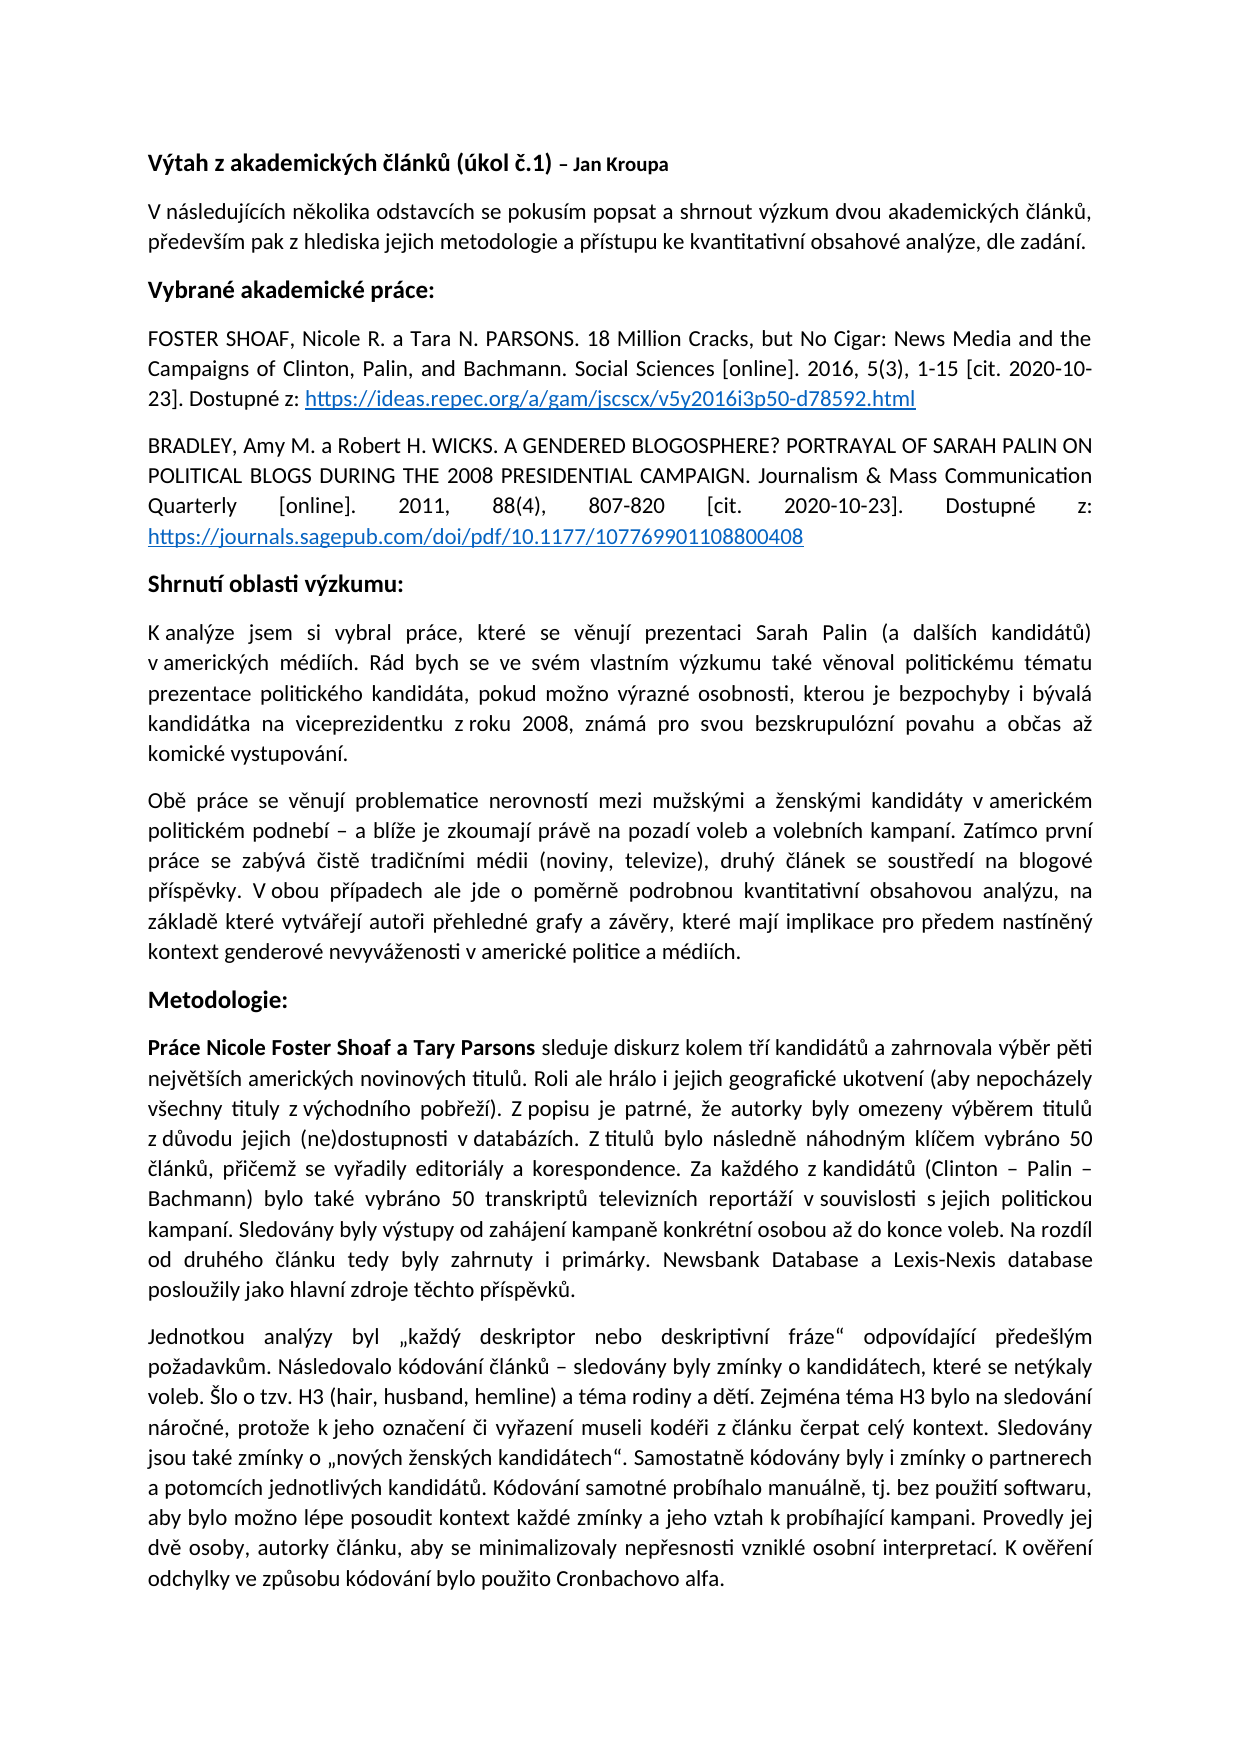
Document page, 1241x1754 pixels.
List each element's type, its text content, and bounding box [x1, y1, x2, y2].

text Shrnutí oblasti výzkumu: [148, 569, 1093, 599]
text Vybrané akademické práce: [148, 274, 1093, 305]
text V následujících několika odstavcích se pokusím popsat a shrnout výzkum dvou akademických článků, především pak z hlediska jejich metodologie a přístupu ke kvantitativní obsahové analýze, dle zadání. [148, 197, 1093, 255]
text K analýze jsem si vybral práce, které se věnují prezentaci Sarah Palin (a dalších kandidátů) v amerických médiích. Rád bych se ve svém vlastním výzkumu také věnoval politickému tématu prezentace politického kandidáta, pokud možno výrazné osobnosti, kterou je bezpochyby i bývalá kandidátka na viceprezidentku z roku 2008, známá pro svou bezskrupulózní povahu a občas až komické vystupování. [148, 618, 1093, 767]
text Jednotkou analýzy byl „každý deskriptor nebo deskriptivní fráze“ odpovídající předešlým požadavkům. Následovalo kódování článků – sledovány byly zmínky o kandidátech, které se netýkaly voleb. Šlo o tzv. H3 (hair, husband, hemline) a téma rodiny a dětí. Zejména téma H3 bylo na sledování náročné, protože k jeho označení či vyřazení museli kodéři z článku čerpat celý kontext. Sledovány jsou také zmínky o „nových ženských kandidátech“. Samostatně kódovány byly i zmínky o partnerech a potomcích jednotlivých kandidátů. Kódování samotné probíhalo manuálně, tj. bez použití softwaru, aby bylo možno lépe posoudit kontext každé zmínky a jeho vztah k probíhající kampani. Provedly jej dvě osoby, autorky článku, aby se minimalizovaly nepřesnosti vzniklé osobní interpretací. K ověření odchylky ve způsobu kódování bylo použito Cronbachovo alfa. [148, 1322, 1093, 1592]
text FOSTER SHOAF, Nicole R. a Tara N. PARSONS. 18 Million Cracks, but No Cigar: News Media and the Campaigns of Clinton, Palin, and Bachmann. Social Sciences [online]. 2016, 5(3), 1-15 [cit. 2020-10-23]. Dostupné z: https://ideas.repec.org/a/gam/jscscx/v5y2016i3p50-d78592.html [148, 324, 1093, 412]
text Obě práce se věnují problematice nerovností mezi mužskými a ženskými kandidáty v americkém politickém podnebí – a blíže je zkoumají právě na pozadí voleb a volebních kampaní. Zatímco první práce se zabývá čistě tradičními médii (noviny, televize), druhý článek se soustředí na blogové příspěvky. V obou případech ale jde o poměrně podrobnou kvantitativní obsahovou analýzu, na základě které vytvářejí autoři přehledné grafy a závěry, které mají implikace pro předem nastíněný kontext genderové nevyváženosti v americké politice a médiích. [148, 786, 1093, 965]
text BRADLEY, Amy M. a Robert H. WICKS. A GENDERED BLOGOSPHERE? PORTRAYAL OF SARAH PALIN ON POLITICAL BLOGS DURING THE 2008 PRESIDENTIAL CAMPAIGN. Journalism & Mass Communication Quarterly [online]. 2011, 88(4), 807-820 [cit. 2020-10-23]. Dostupné z: https://journals.sagepub.com/doi/pdf/10.1177/107769901108800408 [148, 431, 1093, 550]
text Metodologie: [148, 984, 1093, 1014]
text Výtah z akademických článků (úkol č.1) – Jan Kroupa [148, 148, 1093, 178]
text Práce Nicole Foster Shoaf a Tary Parsons sleduje diskurz kolem tří kandidátů a zahrnovala výběr pěti největších amerických novinových titulů. Roli ale hrálo i jejich geografické ukotvení (aby nepocházely všechny tituly z východního pobřeží). Z popisu je patrné, že autorky byly omezeny výběrem titulů z důvodu jejich (ne)dostupnosti v databázích. Z titulů bylo následně náhodným klíčem vybráno 50 článků, přičemž se vyřadily editoriály a korespondence. Za každého z kandidátů (Clinton – Palin – Bachmann) bylo také vybráno 50 transkriptů televizních reportáží v souvislosti s jejich politickou kampaní. Sledovány byly výstupy od zahájení kampaně konkrétní osobou až do konce voleb. Na rozdíl od druhého článku tedy byly zahrnuty i primárky. Newsbank Database a Lexis-Nexis database posloužily jako hlavní zdroje těchto příspěvků. [148, 1033, 1093, 1303]
